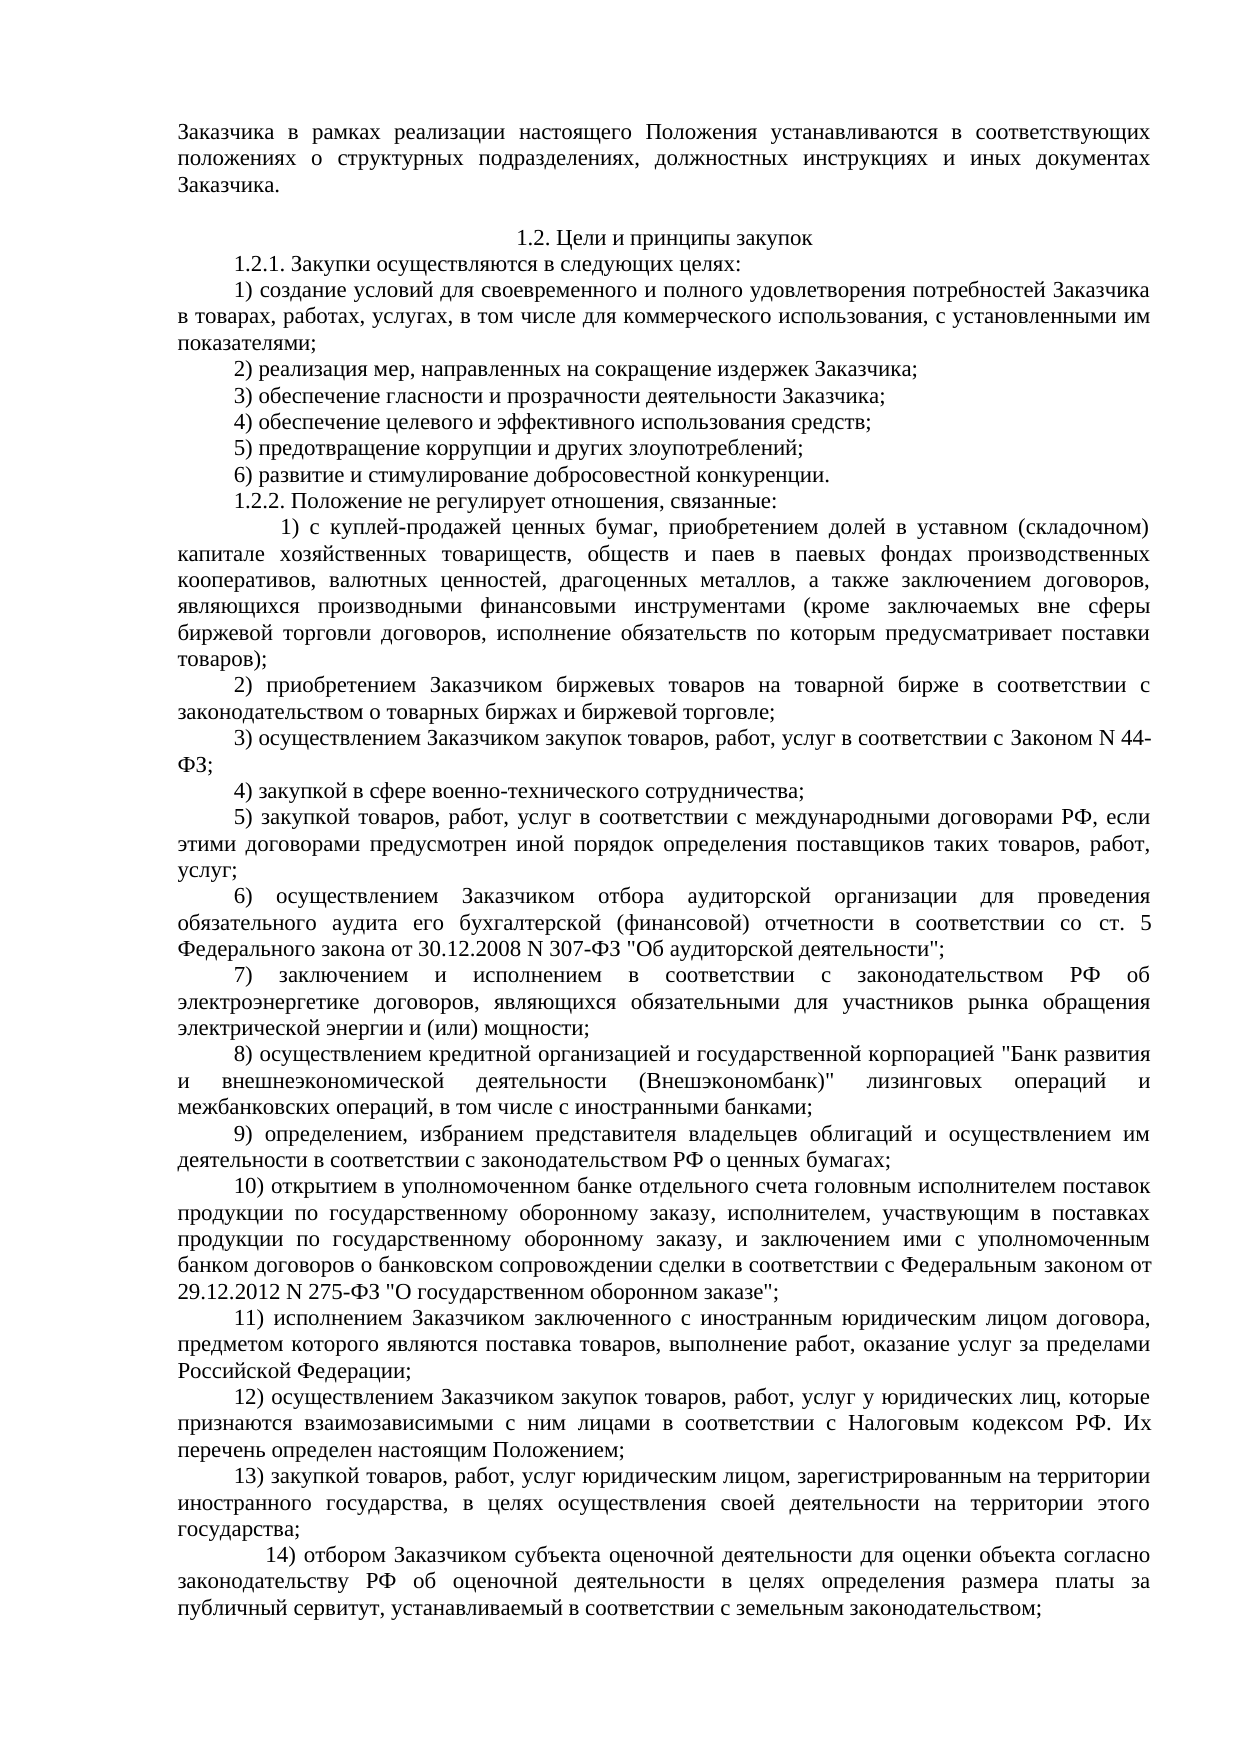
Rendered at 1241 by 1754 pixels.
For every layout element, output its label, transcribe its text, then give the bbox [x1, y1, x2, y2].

text 5) предотвращение коррупции и других злоупотреблений; [177, 434, 1152, 461]
text 2) реализация мер, направленных на сокращение издержек Заказчика; [177, 355, 1152, 382]
text 9) определением, избранием представителя владельцев облигаций и осуществлением им деятельности в соответствии с законодательством РФ о ценных бумагах; [177, 1119, 1152, 1172]
text 10) открытием в уполномоченном банке отдельного счета головным исполнителем поставок продукции по государственному оборонному заказу, исполнителем, участвующим в поставках продукции по государственному оборонному заказу, и заключением ими с уполномоченным банком договоров о банковском сопровождении сделки в соответствии с Федеральным законом от 29.12.2012 N 275-ФЗ "О государственном оборонном заказе"; [177, 1172, 1152, 1304]
text 1) с куплей-продажей ценных бумаг, приобретением долей в уставном (складочном) капитале хозяйственных товариществ, обществ и паев в паевых фондах производственных кооперативов, валютных ценностей, драгоценных металлов, а также заключением договоров, являющихся производными финансовыми инструментами (кроме заключаемых вне сферы биржевой торговли договоров, исполнение обязательств по которым предусматривает поставки товаров); [177, 513, 1152, 672]
text 3) обеспечение гласности и прозрачности деятельности Заказчика; [177, 382, 1152, 408]
text 6) осуществлением Заказчиком отбора аудиторской организации для проведения обязательного аудита его бухгалтерской (финансовой) отчетности в соответствии со ст. 5 Федерального закона от 30.12.2008 N 307-ФЗ "Об аудиторской деятельности"; [177, 882, 1152, 961]
text 13) закупкой товаров, работ, услуг юридическим лицом, зарегистрированным на территории иностранного государства, в целях осуществления своей деятельности на территории этого государства; [177, 1462, 1152, 1541]
text 6) развитие и стимулирование добросовестной конкуренции. [177, 461, 1152, 487]
text 8) осуществлением кредитной организацией и государственной корпорацией "Банк развития и внешнеэкономической деятельности (Внешэкономбанк)" лизинговых операций и межбанковских операций, в том числе с иностранными банками; [177, 1041, 1152, 1119]
text 12) осуществлением Заказчиком закупок товаров, работ, услуг у юридических лиц, которые признаются взаимозависимыми с ним лицами в соответствии с Налоговым кодексом РФ. Их перечень определен настоящим Положением; [177, 1383, 1152, 1462]
text 14) отбором Заказчиком субъекта оценочной деятельности для оценки объекта согласно законодательству РФ об оценочной деятельности в целях определения размера платы за публичный сервитут, устанавливаемый в соответствии с земельным законодательством; [177, 1541, 1152, 1620]
text 1.2.2. Положение не регулирует отношения, связанные: [177, 487, 1152, 513]
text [177, 118, 1152, 197]
text 3) осуществлением Заказчиком закупок товаров, работ, услуг в соответствии с Законом N 44-ФЗ; [177, 724, 1152, 777]
text 4) закупкой в сфере военно-технического сотрудничества; [177, 777, 1152, 803]
text 5) закупкой товаров, работ, услуг в соответствии с международными договорами РФ, если этими договорами предусмотрен иной порядок определения поставщиков таких товаров, работ, услуг; [177, 803, 1152, 882]
text 4) обеспечение целевого и эффективного использования средств; [177, 408, 1152, 434]
text 1.2. Цели и принципы закупок [177, 223, 1152, 250]
text 7) заключением и исполнением в соответствии с законодательством РФ об электроэнергетике договоров, являющихся обязательными для участников рынка обращения электрической энергии и (или) мощности; [177, 961, 1152, 1041]
text 11) исполнением Заказчиком заключенного с иностранным юридическим лицом договора, предметом которого являются поставка товаров, выполнение работ, оказание услуг за пределами Российской Федерации; [177, 1304, 1152, 1383]
text 1) создание условий для своевременного и полного удовлетворения потребностей Заказчика в товарах, работах, услугах, в том числе для коммерческого использования, с установленными им показателями; [177, 276, 1152, 355]
text 2) приобретением Заказчиком биржевых товаров на товарной бирже в соответствии с законодательством о товарных биржах и биржевой торговле; [177, 672, 1152, 724]
text 1.2.1. Закупки осуществляются в следующих целях: [177, 250, 1152, 276]
